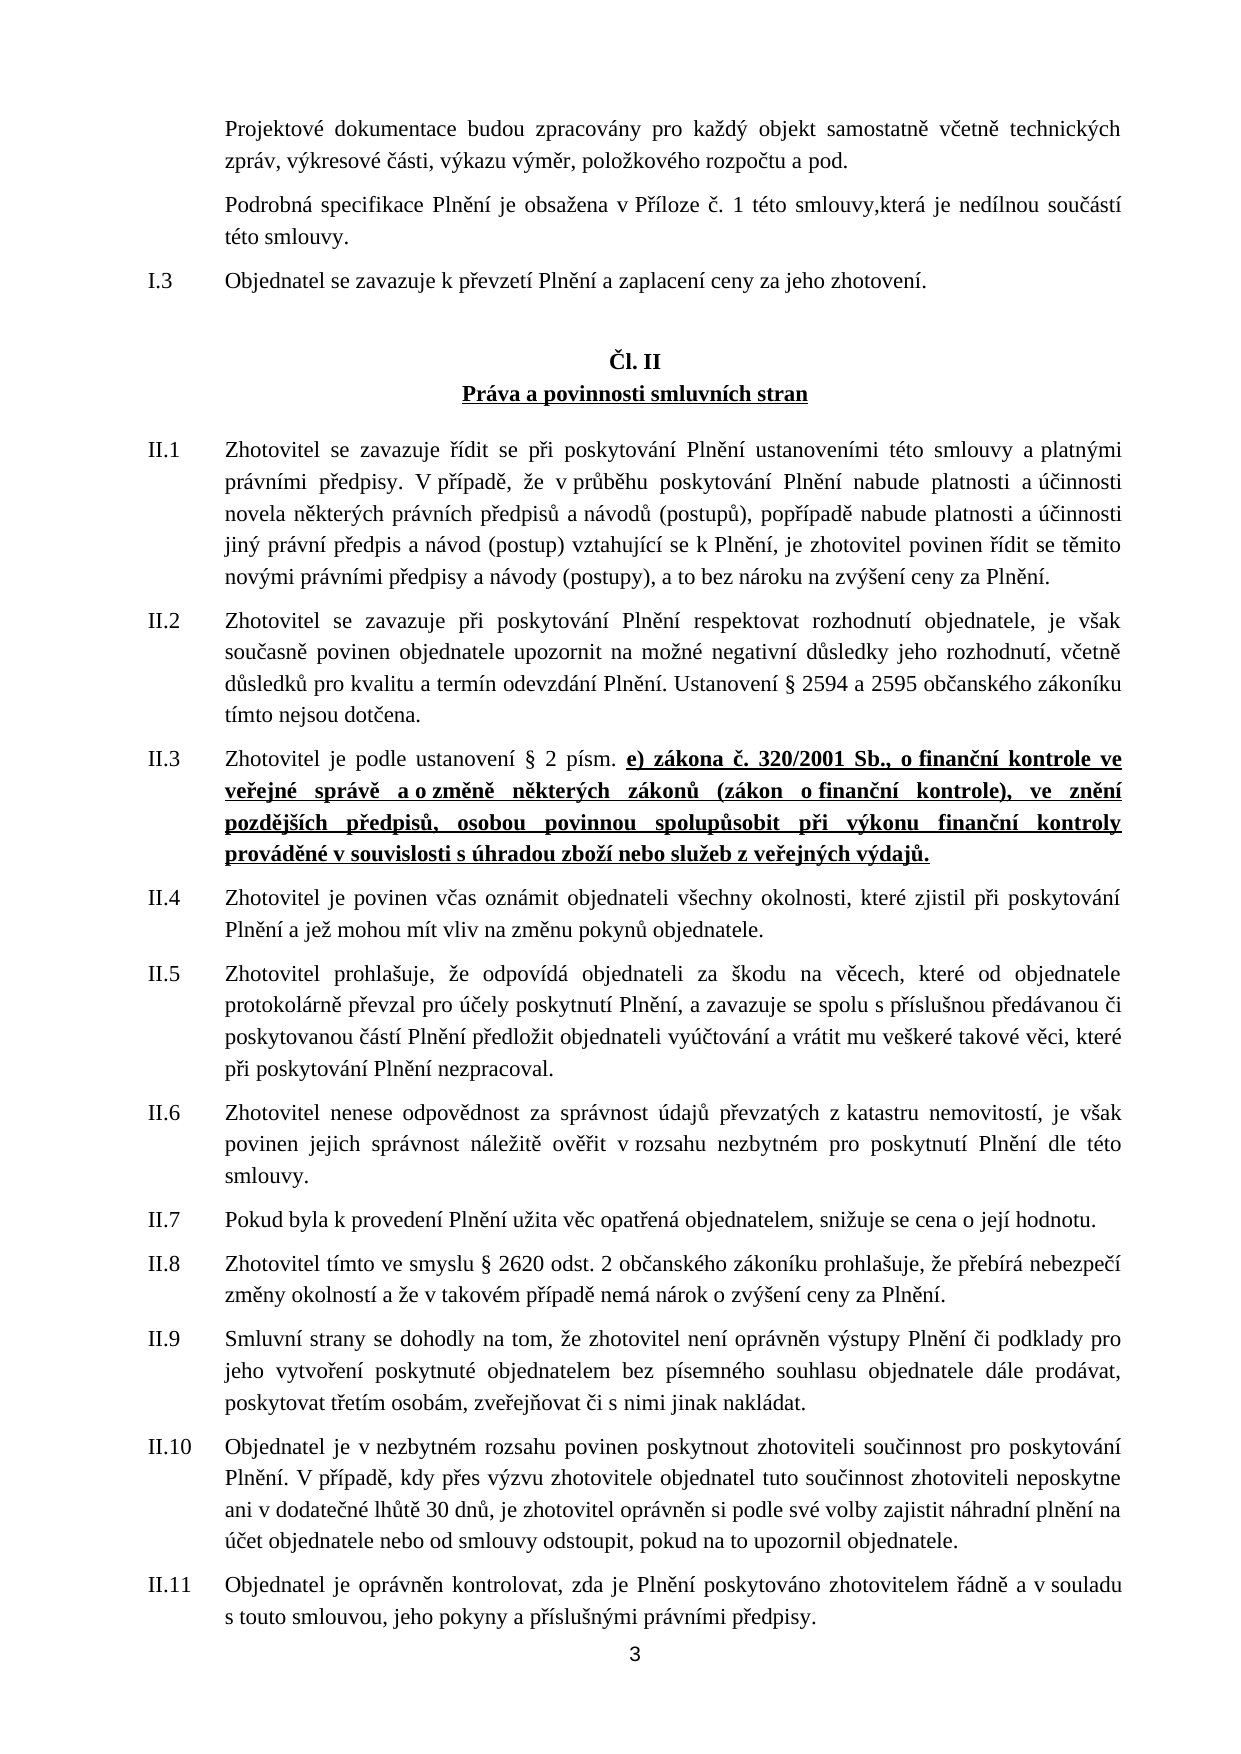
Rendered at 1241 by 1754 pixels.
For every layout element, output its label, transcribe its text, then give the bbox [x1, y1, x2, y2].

list Zhotovitel nenese odpovědnost za správnost údajů převzatých z katastru nemovitostí, je však povinen jejich správnost náležitě ověřit v rozsahu nezbytném pro poskytnutí Plnění dle této smlouvy. [148, 1099, 1122, 1188]
list Podrobná specifikace Plnění je obsažena v Příloze č. 1 této smlouvy,která je nedílnou součástí této smlouvy. [224, 191, 1122, 249]
list Pokud byla k provedení Plnění užita věc opatřená objednatelem, snižuje se cena o její hodnotu. [148, 1206, 1122, 1232]
list Zhotovitel je povinen včas oznámit objednateli všechny okolnosti, které zjistil při poskytování Plnění a jež mohou mít vliv na změnu pokynů objednatele. [148, 884, 1122, 942]
list Objednatel je v nezbytném rozsahu povinen poskytnout zhotoviteli součinnost pro poskytování Plnění. V případě, kdy přes výzvu zhotovitele objednatel tuto součinnost zhotoviteli neposkytne ani v dodatečné lhůtě 30 dnů, je zhotovitel oprávněn si podle své volby zajistit náhradní plnění na účet objednatele nebo od smlouvy odstoupit, pokud na to upozornil objednatele. [148, 1433, 1122, 1554]
list Objednatel se zavazuje k převzetí Plnění a zaplacení ceny za jeho zhotovení. [148, 267, 1122, 293]
list Zhotovitel tímto ve smyslu § 2620 odst. 2 občanského zákoníku prohlašuje, že přebírá nebezpečí změny okolností a že v takovém případě nemá nárok o zvýšení ceny za Plnění. [148, 1250, 1122, 1308]
list Smluvní strany se dohodly na tom, že zhotovitel není oprávněn výstupy Plnění či podklady pro jeho vytvoření poskytnuté objednatelem bez písemného souhlasu objednatele dále prodávat, poskytovat třetím osobám, zveřejňovat či s nimi jinak nakládat. [148, 1326, 1122, 1415]
list Objednatel je oprávněn kontrolovat, zda je Plnění poskytováno zhotovitelem řádně a v souladu s touto smlouvou, jeho pokyny a příslušnými právními předpisy. [148, 1571, 1122, 1629]
list Zhotovitel prohlašuje, že odpovídá objednateli za škodu na věcech, které od objednatele protokolárně převzal pro účely poskytnutí Plnění, a zavazuje se spolu s příslušnou předávanou či poskytovanou částí Plnění předložit objednateli vyúčtování a vrátit mu veškeré takové věci, které při poskytování Plnění nezpracoval. [148, 960, 1122, 1081]
list Zhotovitel je podle ustanovení § 2 písm. e) zákona č. 320/2001 Sb., o finanční kontrole ve veřejné správě a o změně některých zákonů (zákon o finanční kontrole), ve znění pozdějších předpisů, osobou povinnou spolupůsobit při výkonu finanční kontroly prováděné v souvislosti s úhradou zboží nebo služeb z veřejných výdajů. [148, 746, 1122, 867]
list Zhotovitel se zavazuje při poskytování Plnění respektovat rozhodnutí objednatele, je však současně povinen objednatele upozornit na možné negativní důsledky jeho rozhodnutí, včetně důsledků pro kvalitu a termín odevzdání Plnění. Ustanovení § 2594 a 2595 občanského zákoníku tímto nejsou dotčena. [148, 607, 1122, 728]
list Projektové dokumentace budou zpracovány pro každý objekt samostatně včetně technických zpráv, výkresové části, výkazu výměr, položkového rozpočtu a pod. [224, 116, 1122, 173]
text Práva a povinnosti smluvních stran [148, 348, 1122, 406]
list Zhotovitel se zavazuje řídit se při poskytování Plnění ustanoveními této smlouvy a platnými právními předpisy. V případě, že v průběhu poskytování Plnění nabude platnosti a účinnosti novela některých právních předpisů a návodů (postupů), popřípadě nabude platnosti a účinnosti jiný právní předpis a návod (postup) vztahující se k Plnění, je zhotovitel povinen řídit se těmito novými právními předpisy a návody (postupy), a to bez nároku na zvýšení ceny za Plnění. [148, 436, 1122, 589]
